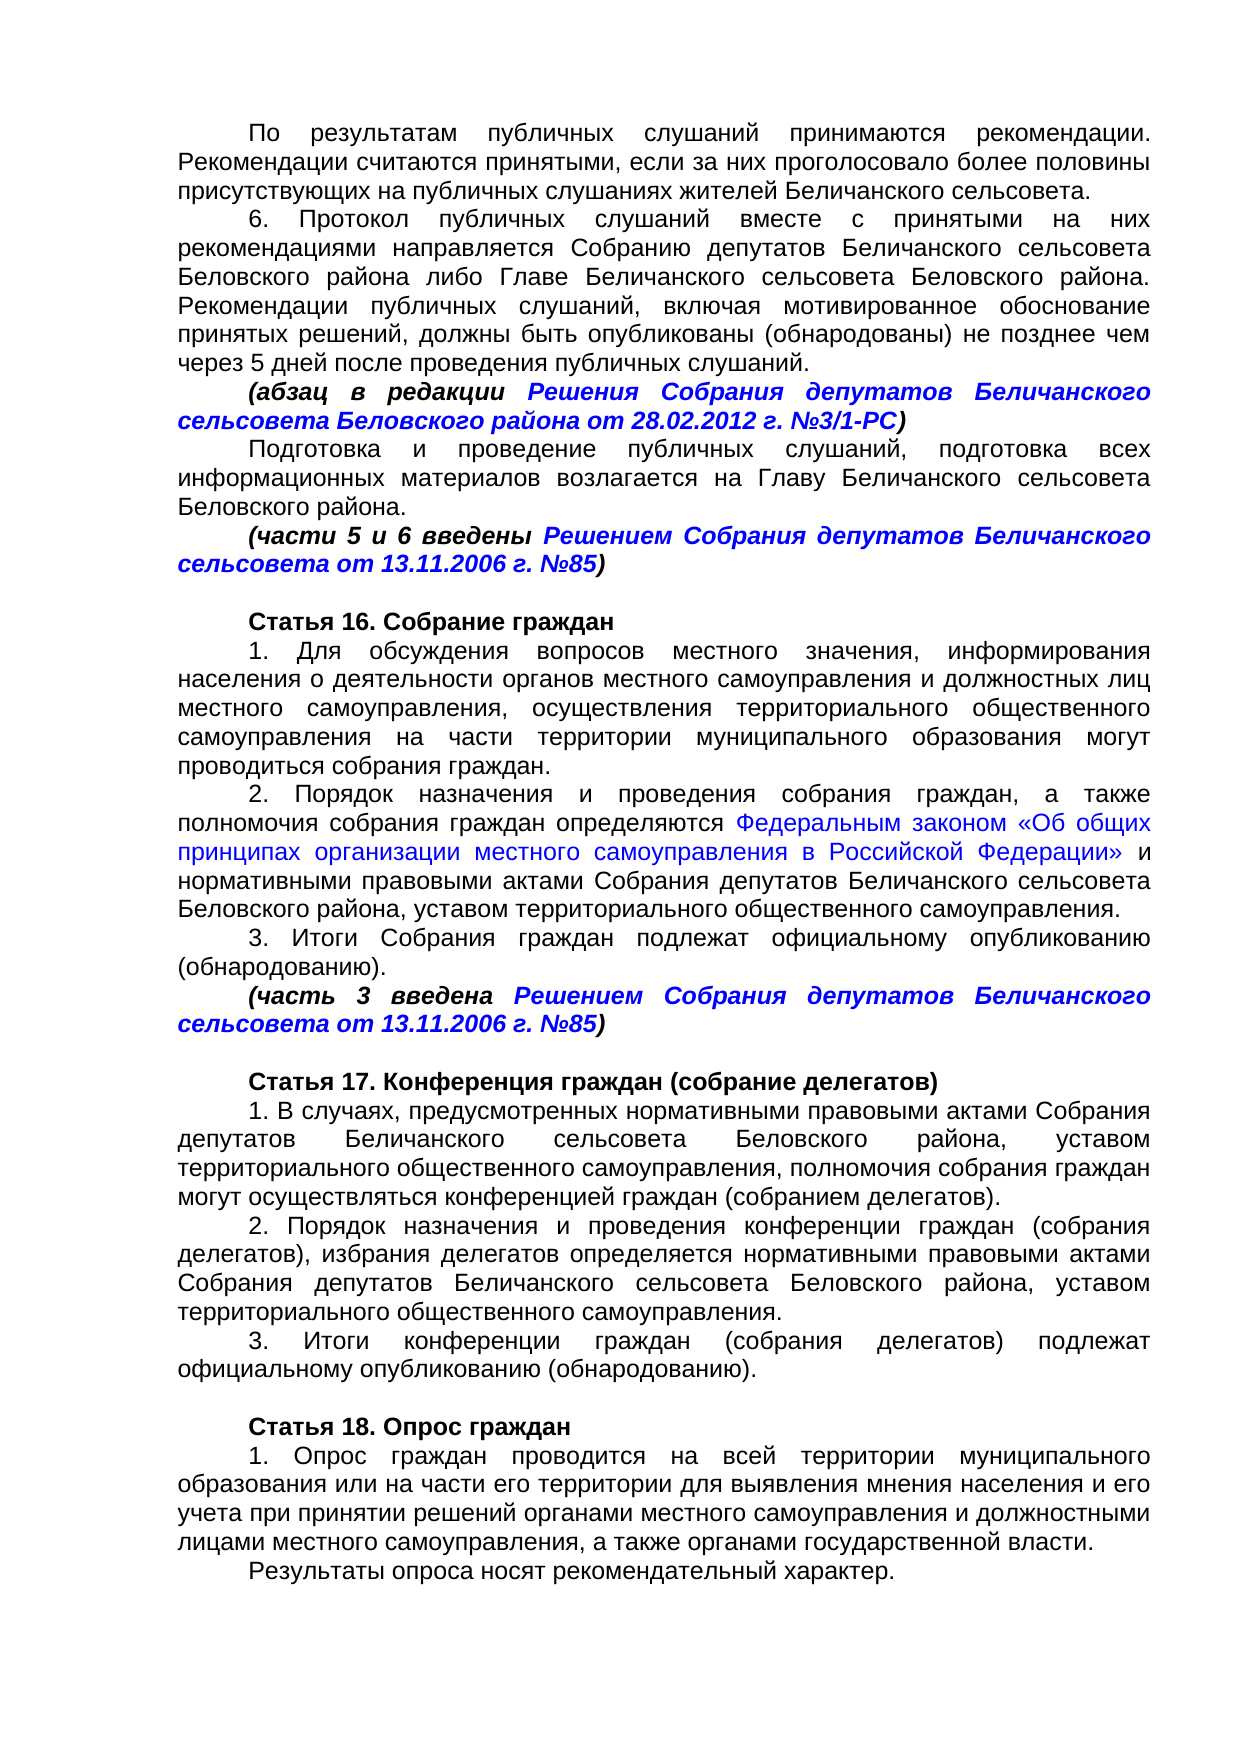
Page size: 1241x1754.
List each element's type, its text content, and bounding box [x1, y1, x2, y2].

text (части 5 и 6 введены Решением Собрания депутатов Беличанского сельсовета от 13.11.2006 г. №85) [177, 521, 1152, 578]
text По результатам публичных слушаний принимаются рекомендации. Рекомендации считаются принятыми, если за них проголосовало более половины присутствующих на публичных слушаниях жителей Беличанского сельсовета. [177, 118, 1152, 204]
text 3. Итоги Собрания граждан подлежат официальному опубликованию (обнародованию). [177, 923, 1152, 981]
text 1. Опрос граждан проводится на всей территории муниципального образования или на части его территории для выявления мнения населения и его учета при принятии решений органами местного самоуправления и должностными лицами местного самоуправления, а также органами государственной власти. [177, 1441, 1152, 1556]
text 2. Порядок назначения и проведения конференции граждан (собрания делегатов), избрания делегатов определяется нормативными правовыми актами Собрания депутатов Беличанского сельсовета Беловского района, уставом территориального общественного самоуправления. [177, 1211, 1152, 1326]
text 1. Для обсуждения вопросов местного значения, информирования населения о деятельности органов местного самоуправления и должностных лиц местного самоуправления, осуществления территориального общественного самоуправления на части территории муниципального образования могут проводиться собрания граждан. [177, 636, 1152, 779]
text (часть 3 введена Решением Собрания депутатов Беличанского сельсовета от 13.11.2006 г. №85) [177, 981, 1152, 1038]
text (абзац в редакции Решения Собрания депутатов Беличанского сельсовета Беловского района от 28.02.2012 г. №3/1-РС) [177, 377, 1152, 434]
text 1. В случаях, предусмотренных нормативными правовыми актами Собрания депутатов Беличанского сельсовета Беловского района, уставом территориального общественного самоуправления, полномочия собрания граждан могут осуществляться конференцией граждан (собранием делегатов). [177, 1096, 1152, 1211]
text 2. Порядок назначения и проведения собрания граждан, а также полномочия собрания граждан определяются Федеральным законом «Об общих принципах организации местного самоуправления в Российской Федерации» и нормативными правовыми актами Собрания депутатов Беличанского сельсовета Беловского района, уставом территориального общественного самоуправления. [177, 779, 1152, 923]
text Статья 16. Собрание граждан [177, 607, 1152, 636]
text Подготовка и проведение публичных слушаний, подготовка всех информационных материалов возлагается на Главу Беличанского сельсовета Беловского района. [177, 434, 1152, 521]
text 3. Итоги конференции граждан (собрания делегатов) подлежат официальному опубликованию (обнародованию). [177, 1326, 1152, 1383]
text Результаты опроса носят рекомендательный характер. [177, 1556, 1152, 1584]
text 6. Протокол публичных слушаний вместе с принятыми на них рекомендациями направляется Собранию депутатов Беличанского сельсовета Беловского района либо Главе Беличанского сельсовета Беловского района. Рекомендации публичных слушаний, включая мотивированное обоснование принятых решений, должны быть опубликованы (обнародованы) не позднее чем через 5 дней после проведения публичных слушаний. [177, 204, 1152, 377]
text Статья 17. Конференция граждан (собрание делегатов) [177, 1067, 1152, 1096]
text Статья 18. Опрос граждан [177, 1412, 1152, 1441]
